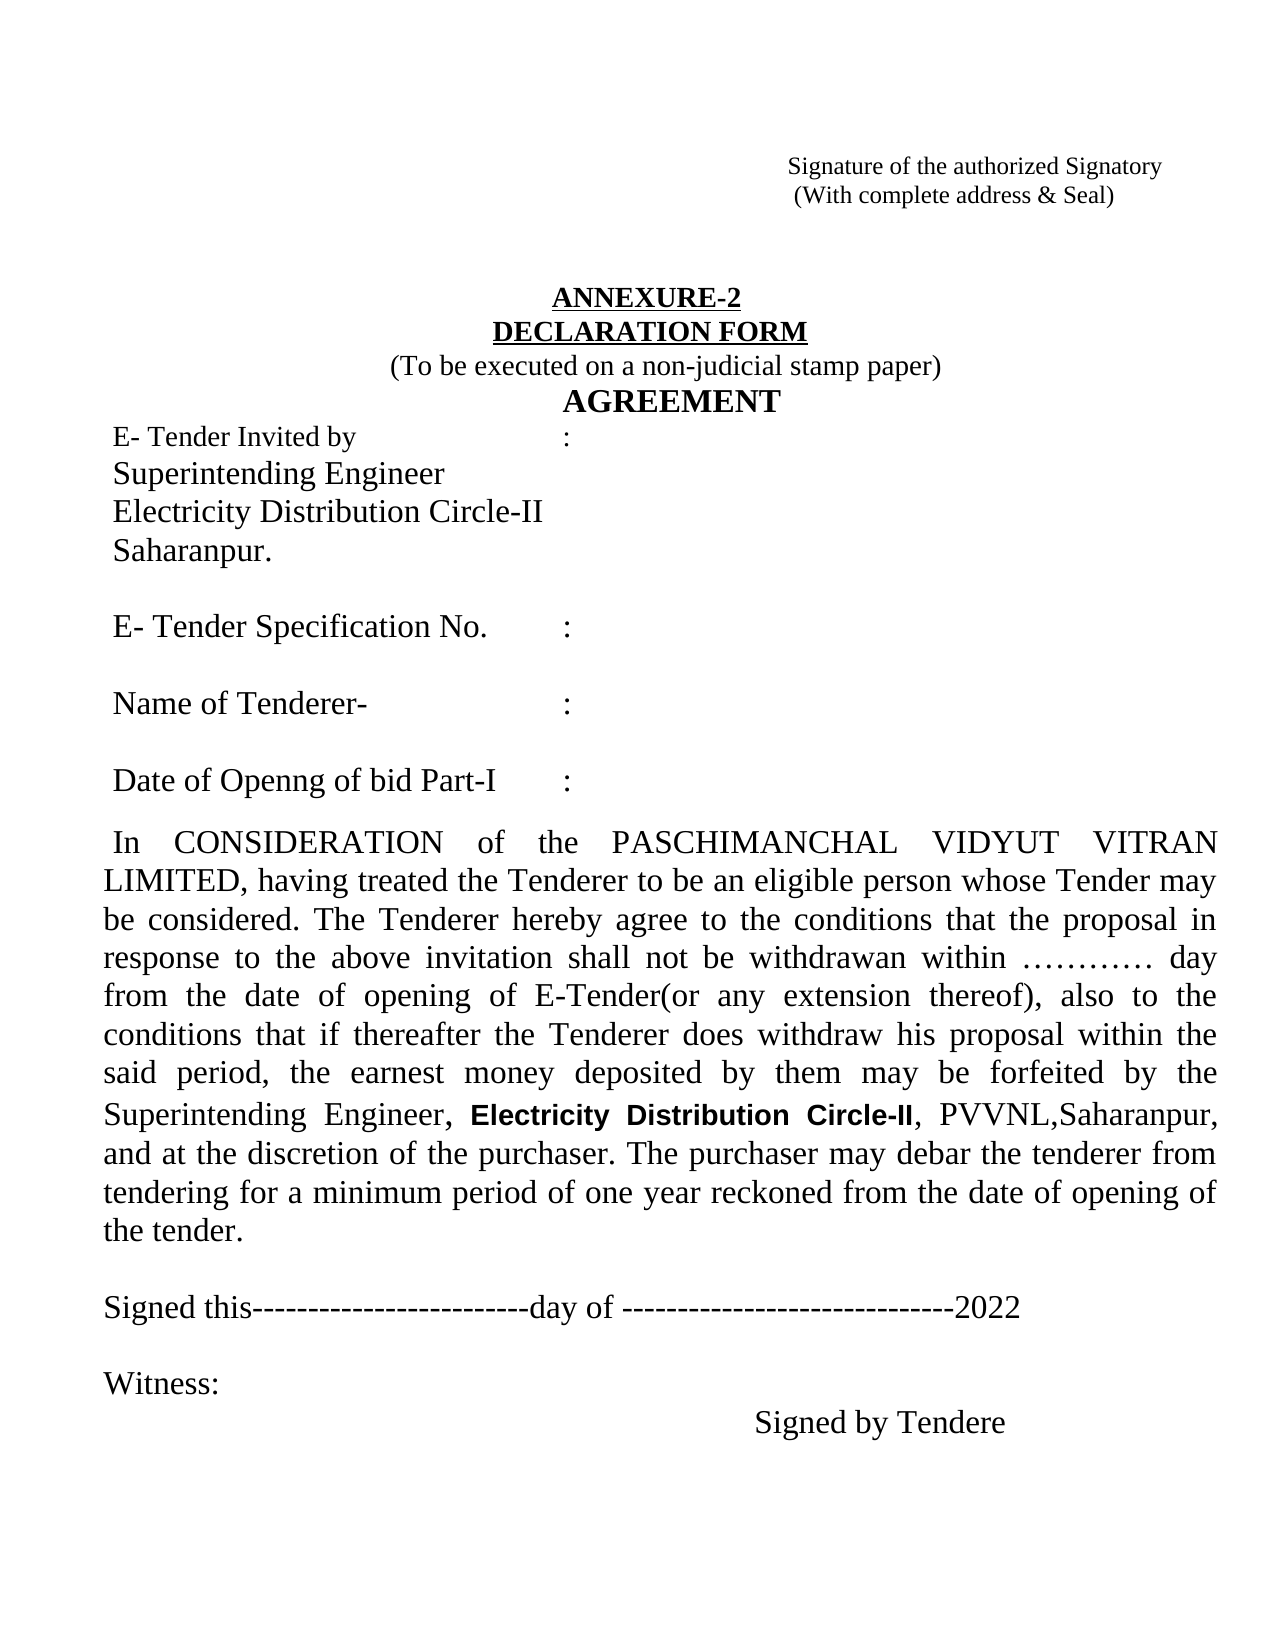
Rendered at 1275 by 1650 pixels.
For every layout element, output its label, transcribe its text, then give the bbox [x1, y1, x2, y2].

text Superintending Engineer [112, 453, 1219, 491]
text DECLARATION FORM [37, 314, 1219, 348]
text Name of Tenderer- : [112, 683, 1219, 721]
text Saharanpur. [112, 530, 1219, 568]
text Signed by Tendere [103, 1402, 1219, 1440]
text ANNEXURE-2 [37, 281, 1219, 314]
text E- Tender Specification No. : [112, 606, 1219, 645]
text (With complete address & Seal) [647, 180, 1173, 209]
text In consideration of the PASCHIMANCHAL VIDYUT VITRAN LIMITED, having treated the Tenderer to be an eligible person whose Tender may be considered. The Tenderer hereby agree to the conditions that the proposal in response to the above invitation shall not be withdrawan within ………… day from the date of opening of E-Tender(or any extension thereof), also to the conditions that if thereafter the Tenderer does withdraw his proposal within the said period, the earnest money deposited by them may be forfeited by the Superintending Engineer, Electricity Distribution Circle-II, PVVNL,Saharanpur, and at the discretion of the purchaser. The purchaser may debar the tenderer from tendering for a minimum period of one year reckoned from the date of opening of the tender. [103, 822, 1219, 1249]
text Electricity Distribution Circle-II [112, 491, 1219, 530]
text AGREEMENT [112, 381, 1219, 419]
text Date of Openng of bid Part-I : [112, 760, 1219, 798]
text (To be executed on a non-judicial stamp paper) [112, 348, 1219, 381]
text E- Tender Invited by : [112, 419, 1219, 453]
text Signed this-------------------------day of ------------------------------2022 [103, 1287, 1219, 1325]
text Witness: [103, 1364, 1219, 1402]
text Signature of the authorized Signatory [647, 151, 1173, 180]
